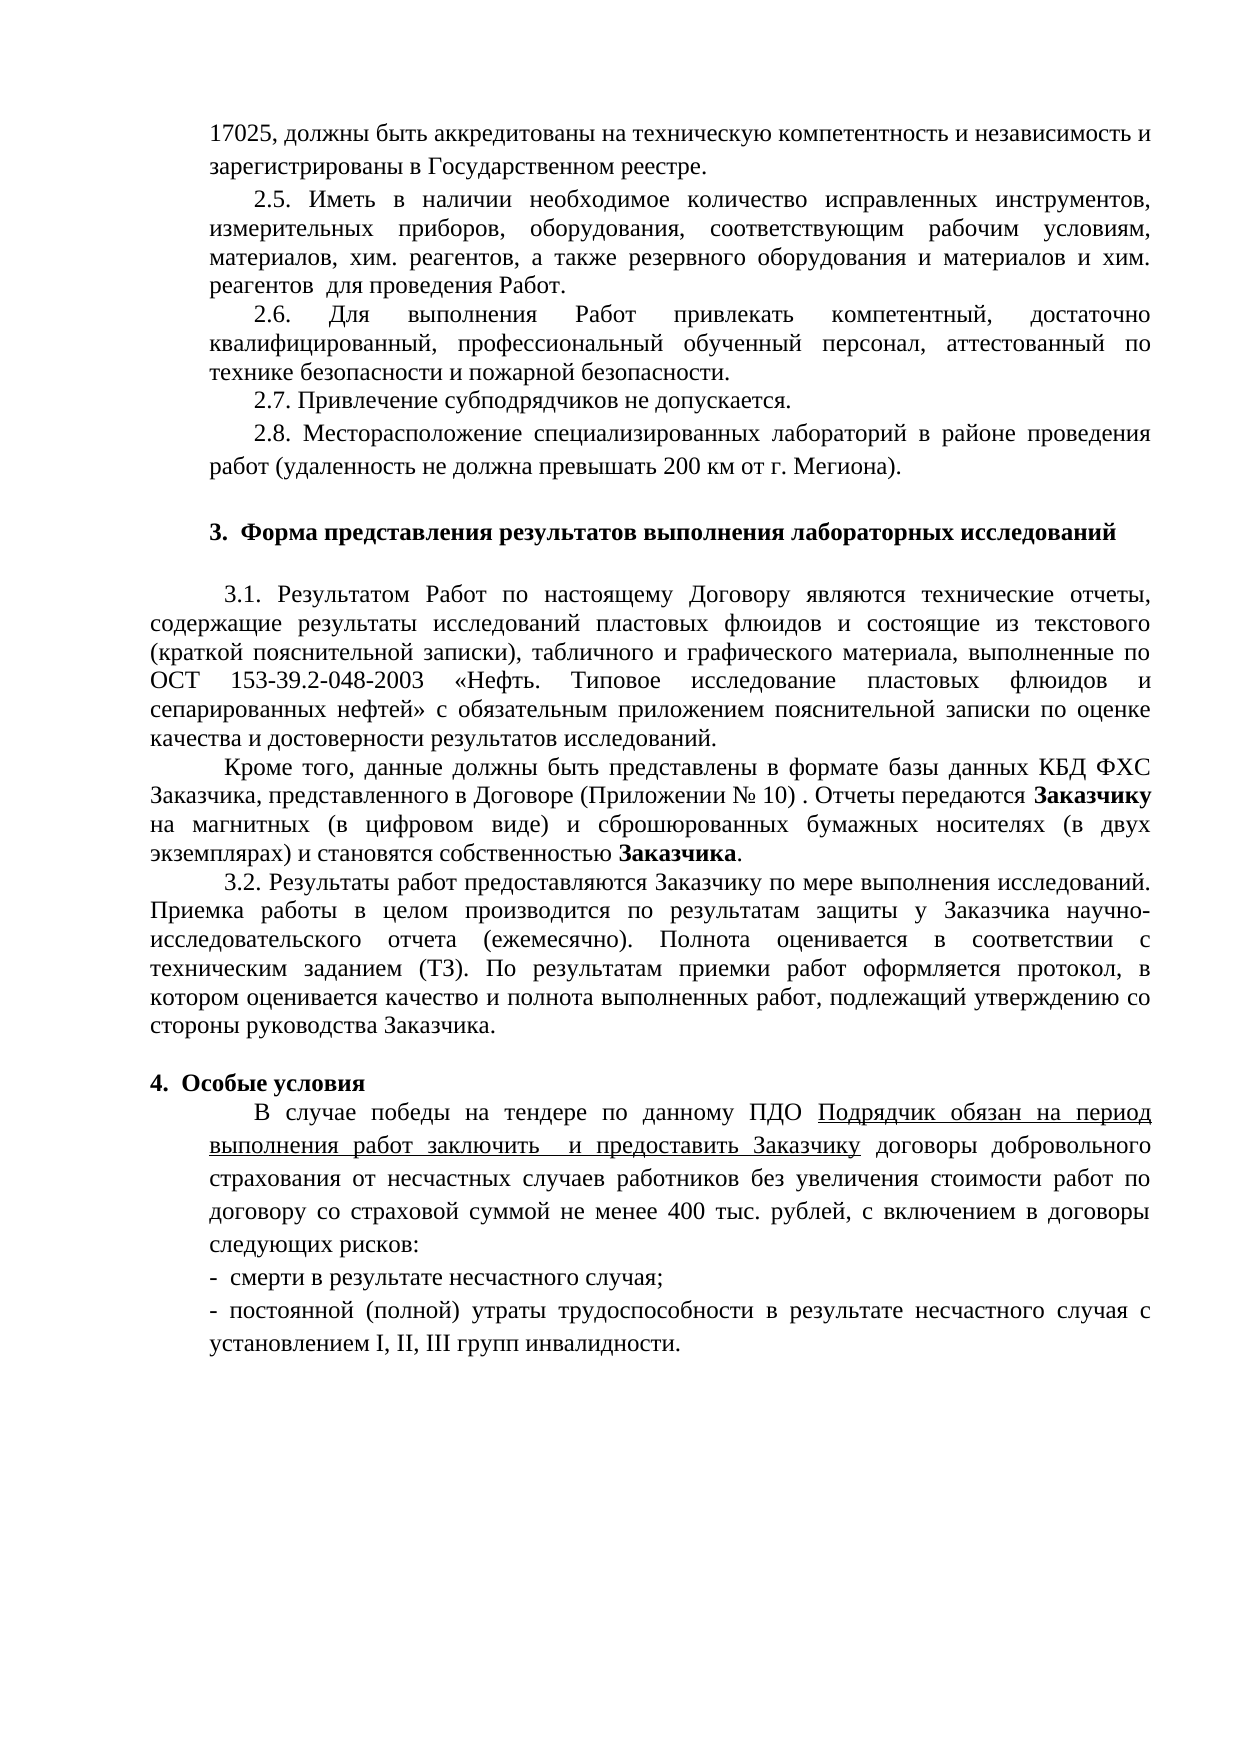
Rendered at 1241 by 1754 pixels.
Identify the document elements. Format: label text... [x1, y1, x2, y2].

text - смерти в результате несчастного случая; [209, 1262, 1152, 1291]
text 2.5. Иметь в наличии необходимое количество исправленных инструментов, измерительных приборов, оборудования, соответствующим рабочим условиям, материалов, хим. реагентов, а также резервного оборудования и материалов и хим. реагентов для проведения Работ. [209, 184, 1152, 299]
text 2.7. Привлечение субподрядчиков не допускается. [209, 385, 1152, 414]
text 4. Особые условия [150, 1068, 1152, 1097]
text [209, 118, 1152, 180]
text В случае победы на тендере по данному ПДО Подрядчик обязан на период выполнения работ заключить и предоставить Заказчику договоры добровольного страхования от несчастных случаев работников без увеличения стоимости работ по договору со страховой суммой не менее 400 тыс. рублей, с включением в договоры следующих рисков: [209, 1097, 1152, 1258]
text 2.6. Для выполнения Работ привлекать компетентный, достаточно квалифицированный, профессиональный обученный персонал, аттестованный по технике безопасности и пожарной безопасности. [209, 299, 1152, 385]
text 2.8. Месторасположение специализированных лабораторий в районе проведения работ (удаленность не должна превышать 200 км от г. Мегиона). [209, 418, 1152, 480]
text 3. Форма представления результатов выполнения лабораторных исследований [150, 517, 1152, 546]
text - постоянной (полной) утраты трудоспособности в результате несчастного случая с установлением I, II, III групп инвалидности. [209, 1295, 1152, 1357]
text 3.1. Результатом Работ по настоящему Договору являются технические отчеты, содержащие результаты исследований пластовых флюидов и состоящие из текстового (краткой пояснительной записки), табличного и графического материала, выполненные по ОСТ 153-39.2-048-2003 «Нефть. Типовое исследование пластовых флюидов и сепарированных нефтей» с обязательным приложением пояснительной записки по оценке качества и достоверности результатов исследований. [150, 579, 1152, 752]
text 3.2. Результаты работ предоставляются Заказчику по мере выполнения исследований. Приемка работы в целом производится по результатам защиты у Заказчика научно-исследовательского отчета (ежемесячно). Полнота оценивается в соответствии с техническим заданием (ТЗ). По результатам приемки работ оформляется протокол, в котором оценивается качество и полнота выполненных работ, подлежащий утверждению со стороны руководства Заказчика. [150, 867, 1152, 1039]
text Кроме того, данные должны быть представлены в формате базы данных КБД ФХС Заказчика, представленного в Договоре (Приложении № 10) . Отчеты передаются Заказчику на магнитных (в цифровом виде) и сброшюрованных бумажных носителях (в двух экземплярах) и становятся собственностью Заказчика. [150, 752, 1152, 867]
